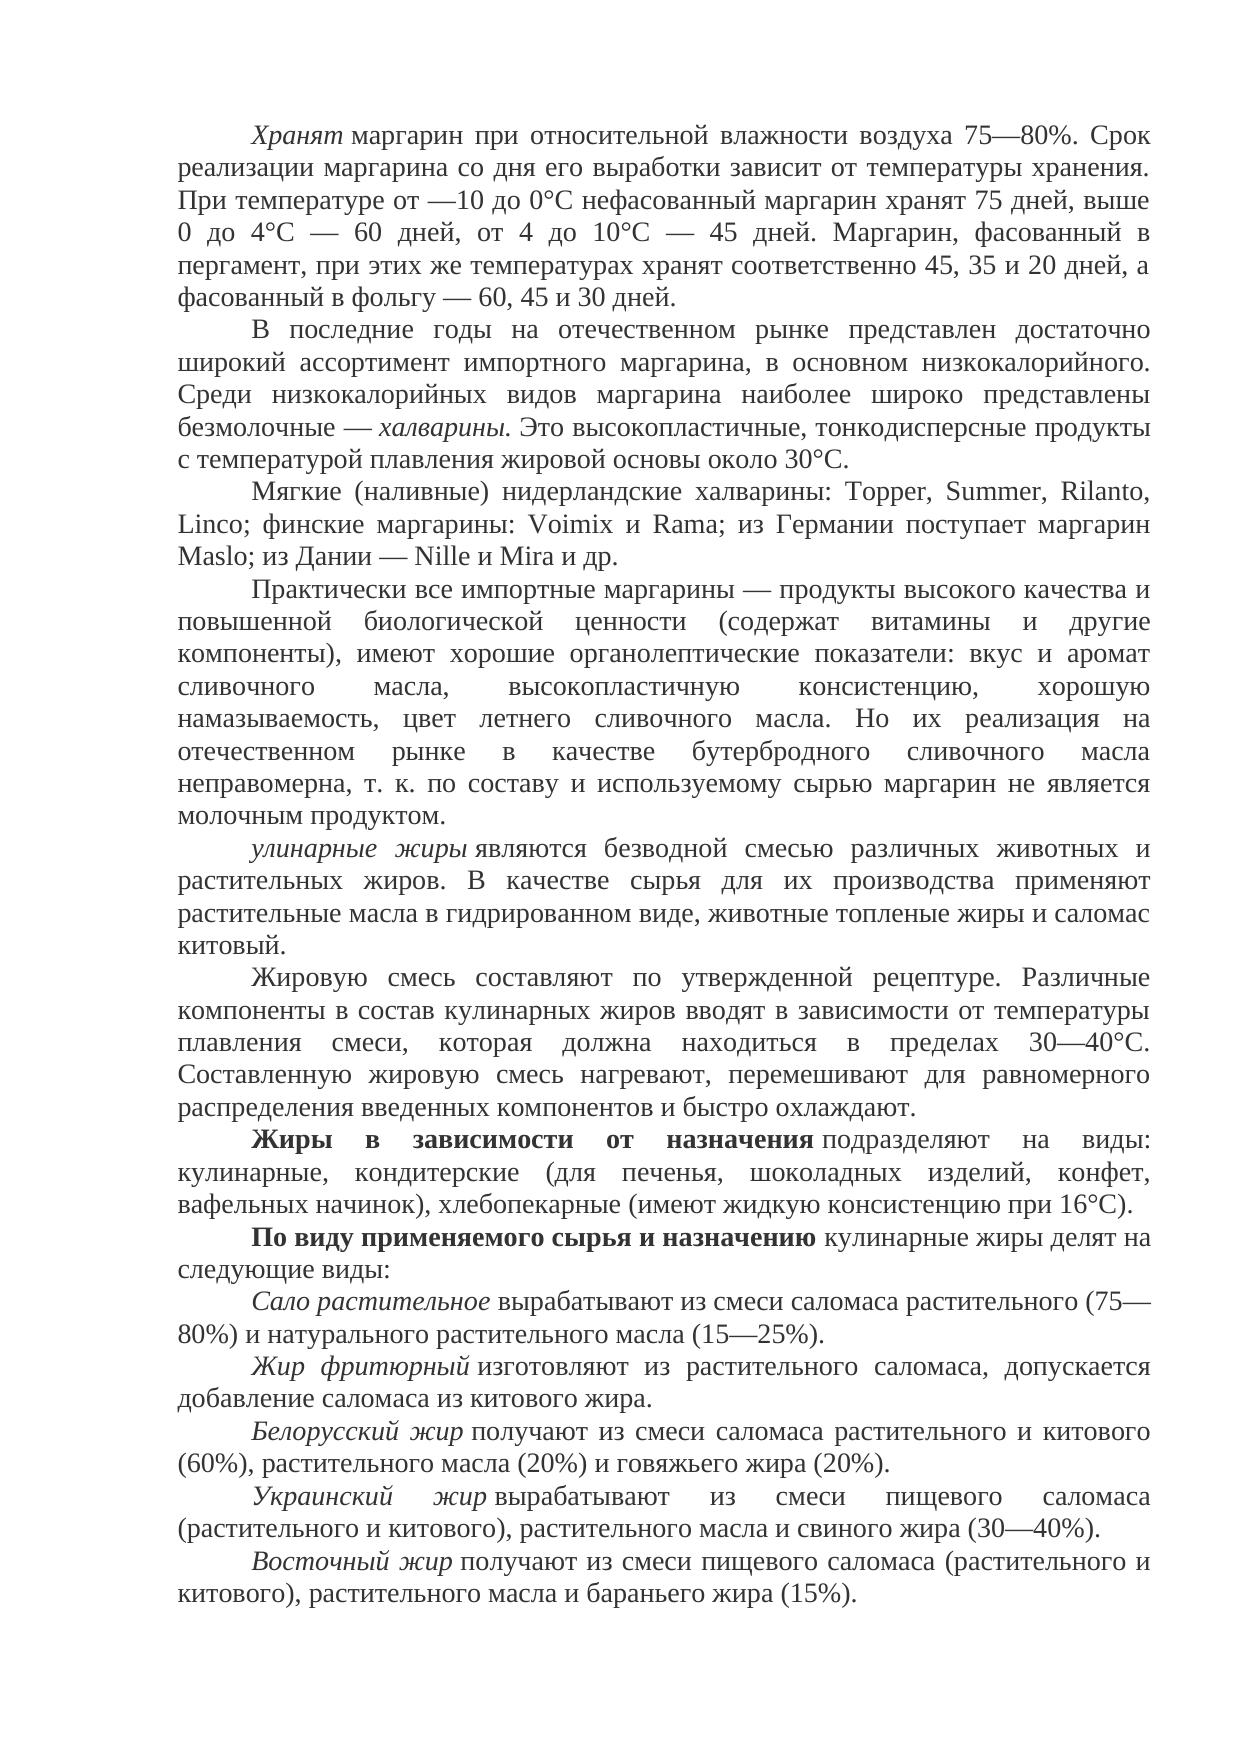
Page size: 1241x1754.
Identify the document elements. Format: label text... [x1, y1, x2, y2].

text По виду применяемого сырья и назначению кулинарные жиры делят на следующие виды: [177, 1219, 1152, 1284]
text В последние годы на отечественном рынке представлен достаточно широкий ассортимент импортного маргарина, в основном низкокалорийного. Среди низкокалорийных видов маргарина наиболее широко представлены безмолочные — халварины. Это высокопластичные, тонкодисперсные продукты с температурой плавления жировой основы около 30°С. [177, 312, 1152, 474]
text Практически все импортные маргарины — продукты высокого качества и повышенной биологической ценности (содержат витамины и другие компоненты), имеют хорошие органолептические показатели: вкус и аромат сливочного масла, высокопластичную консистенцию, хорошую намазываемость, цвет летнего сливочного масла. Но их реализация на отечественном рынке в качестве бутербродного сливочного масла неправомерна, т. к. по составу и используемому сырью маргарин не является молочным продуктом. [177, 572, 1152, 831]
text Жировую смесь составляют по утвержденной рецептуре. Различные компоненты в состав кулинарных жиров вводят в зависимости от температуры плавления смеси, которая должна находиться в пределах 30—40°С. Составленную жировую смесь нагревают, перемешивают для равномерного распределения введенных компонентов и быстро охлаждают. [177, 960, 1152, 1122]
text Сало растительное вырабатывают из смеси саломаса растительного (75—80%) и натурального растительного масла (15—25%). [177, 1284, 1152, 1349]
text Украинский жир вырабатывают из смеси пищевого саломаса (растительного и китового), растительного масла и свиного жира (30—40%). [177, 1479, 1152, 1543]
text Хранят маргарин при относительной влажности воздуха 75—80%. Срок реализации маргарина со дня его выработки зависит от температуры хранения. При температуре от —10 до 0°С нефасованный маргарин хранят 75 дней, выше 0 до 4°С — 60 дней, от 4 до 10°С — 45 дней. Маргарин, фасованный в пергамент, при этих же температурах хранят соответственно 45, 35 и 20 дней, а фасованный в фольгу — 60, 45 и 30 дней. [177, 118, 1152, 312]
text Жир фритюрный изготовляют из растительного саломаса, допускается добавление саломаса из китового жира. [177, 1349, 1152, 1414]
text Мягкие (наливные) нидерландские халварины: Торреr, Summer, Rilanto, Linco; финские маргарины: Voimix и Rama; из Германии поступает маргарин Maslo; из Дании — Nille и Mira и др. [177, 474, 1152, 572]
text Восточный жир получают из смеси пищевого саломаса (растительного и китового), растительного масла и бараньего жира (15%). [177, 1543, 1152, 1608]
text Белорусский жир получают из смеси саломаса растительного и китового (60%), растительного масла (20%) и говяжьего жира (20%). [177, 1414, 1152, 1479]
text Жиры в зависимости от назначения подразделяют на виды: кулинарные, кондитерские (для печенья, шоколадных изделий, конфет, вафельных начинок), хлебопекарные (имеют жидкую консистенцию при 16°С). [177, 1122, 1152, 1219]
text улинарные жиры являются безводной смесью различных животных и растительных жиров. В качестве сырья для их производства применяют растительные масла в гидрированном виде, животные топленые жиры и саломас китовый. [177, 831, 1152, 960]
